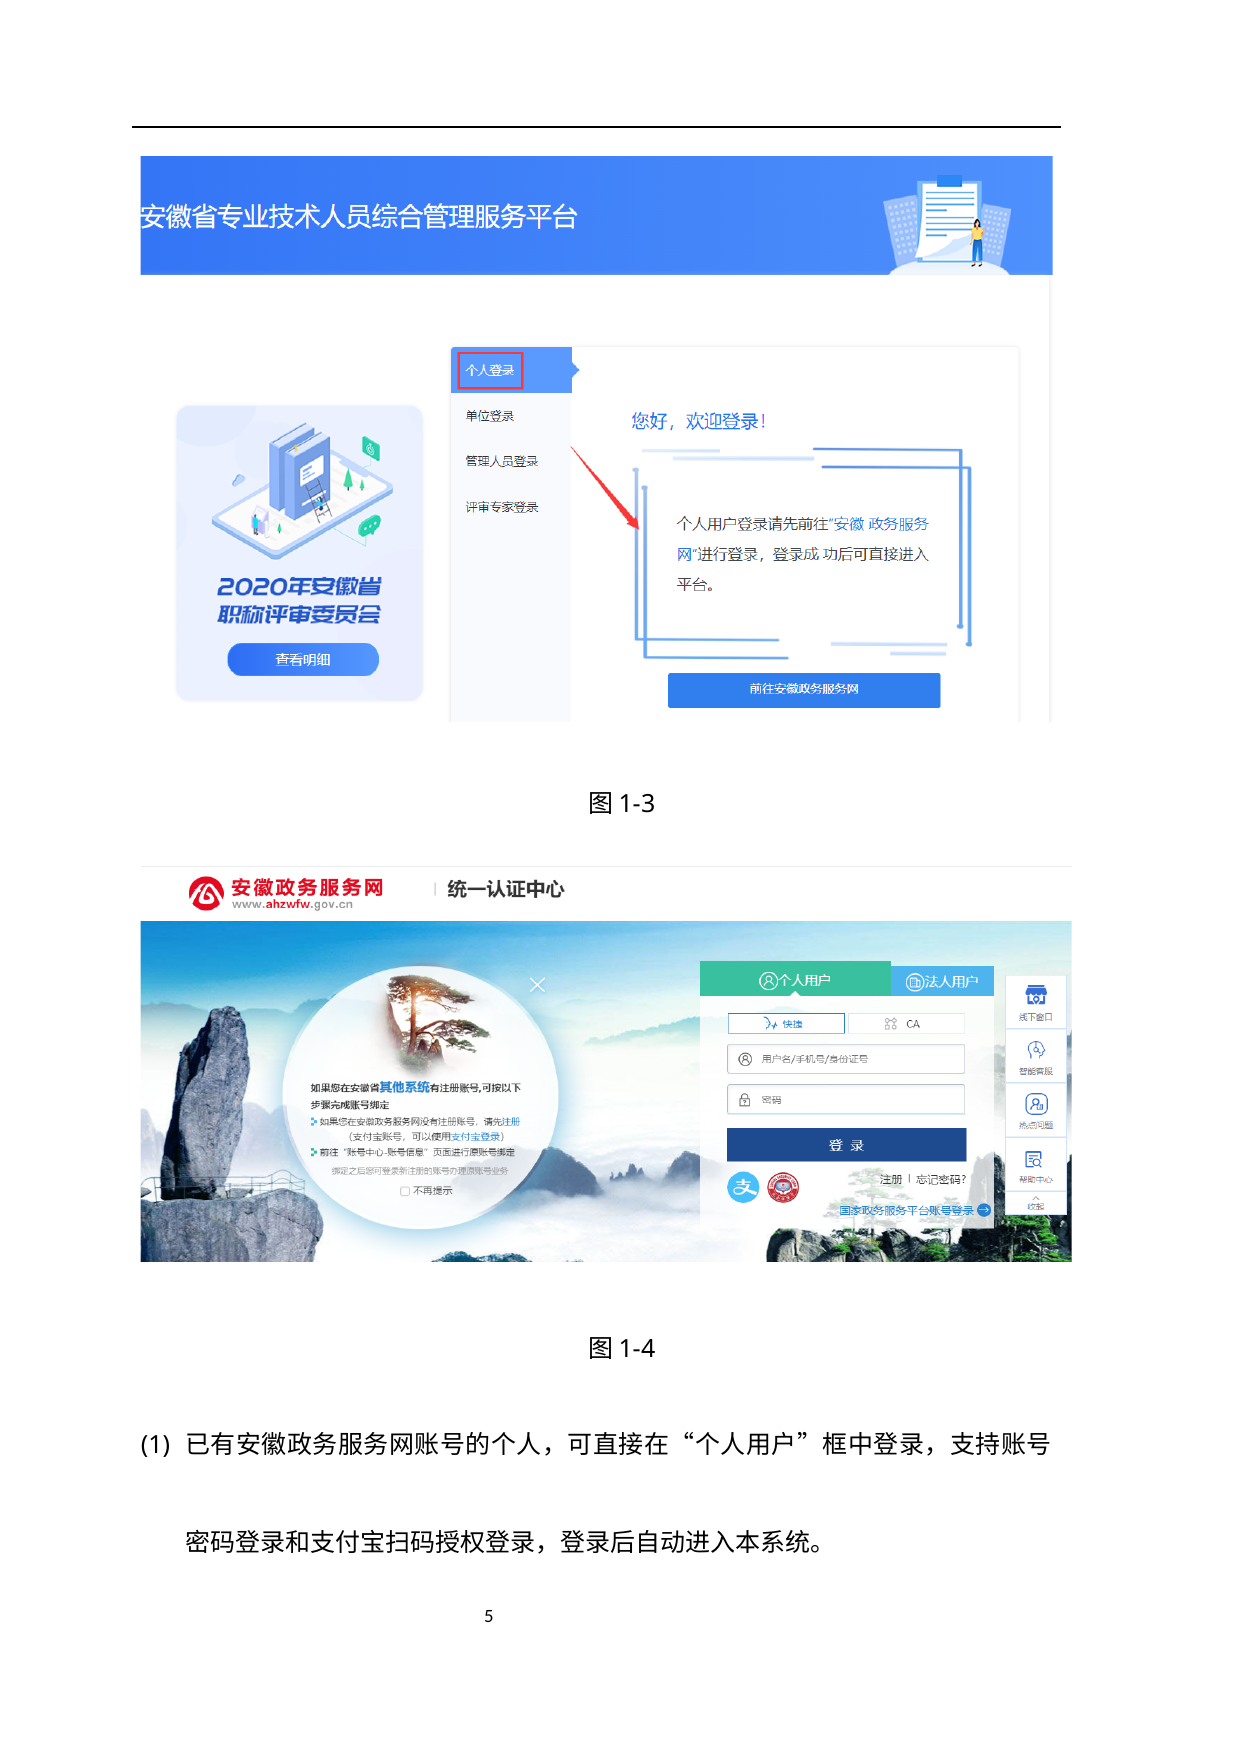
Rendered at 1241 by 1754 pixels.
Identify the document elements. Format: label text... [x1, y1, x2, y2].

list 已有安徽政务服务网账号的个人，可直接在“个人用户”框中登录，支持账号密码登录和支付宝扫码授权登录，登录后自动进入本系统。 [141, 1410, 1053, 1573]
picture [140, 156, 1053, 722]
picture [140, 864, 1072, 1262]
text 图1-3 [191, 769, 1053, 834]
text 图1-4 [191, 1314, 1053, 1379]
